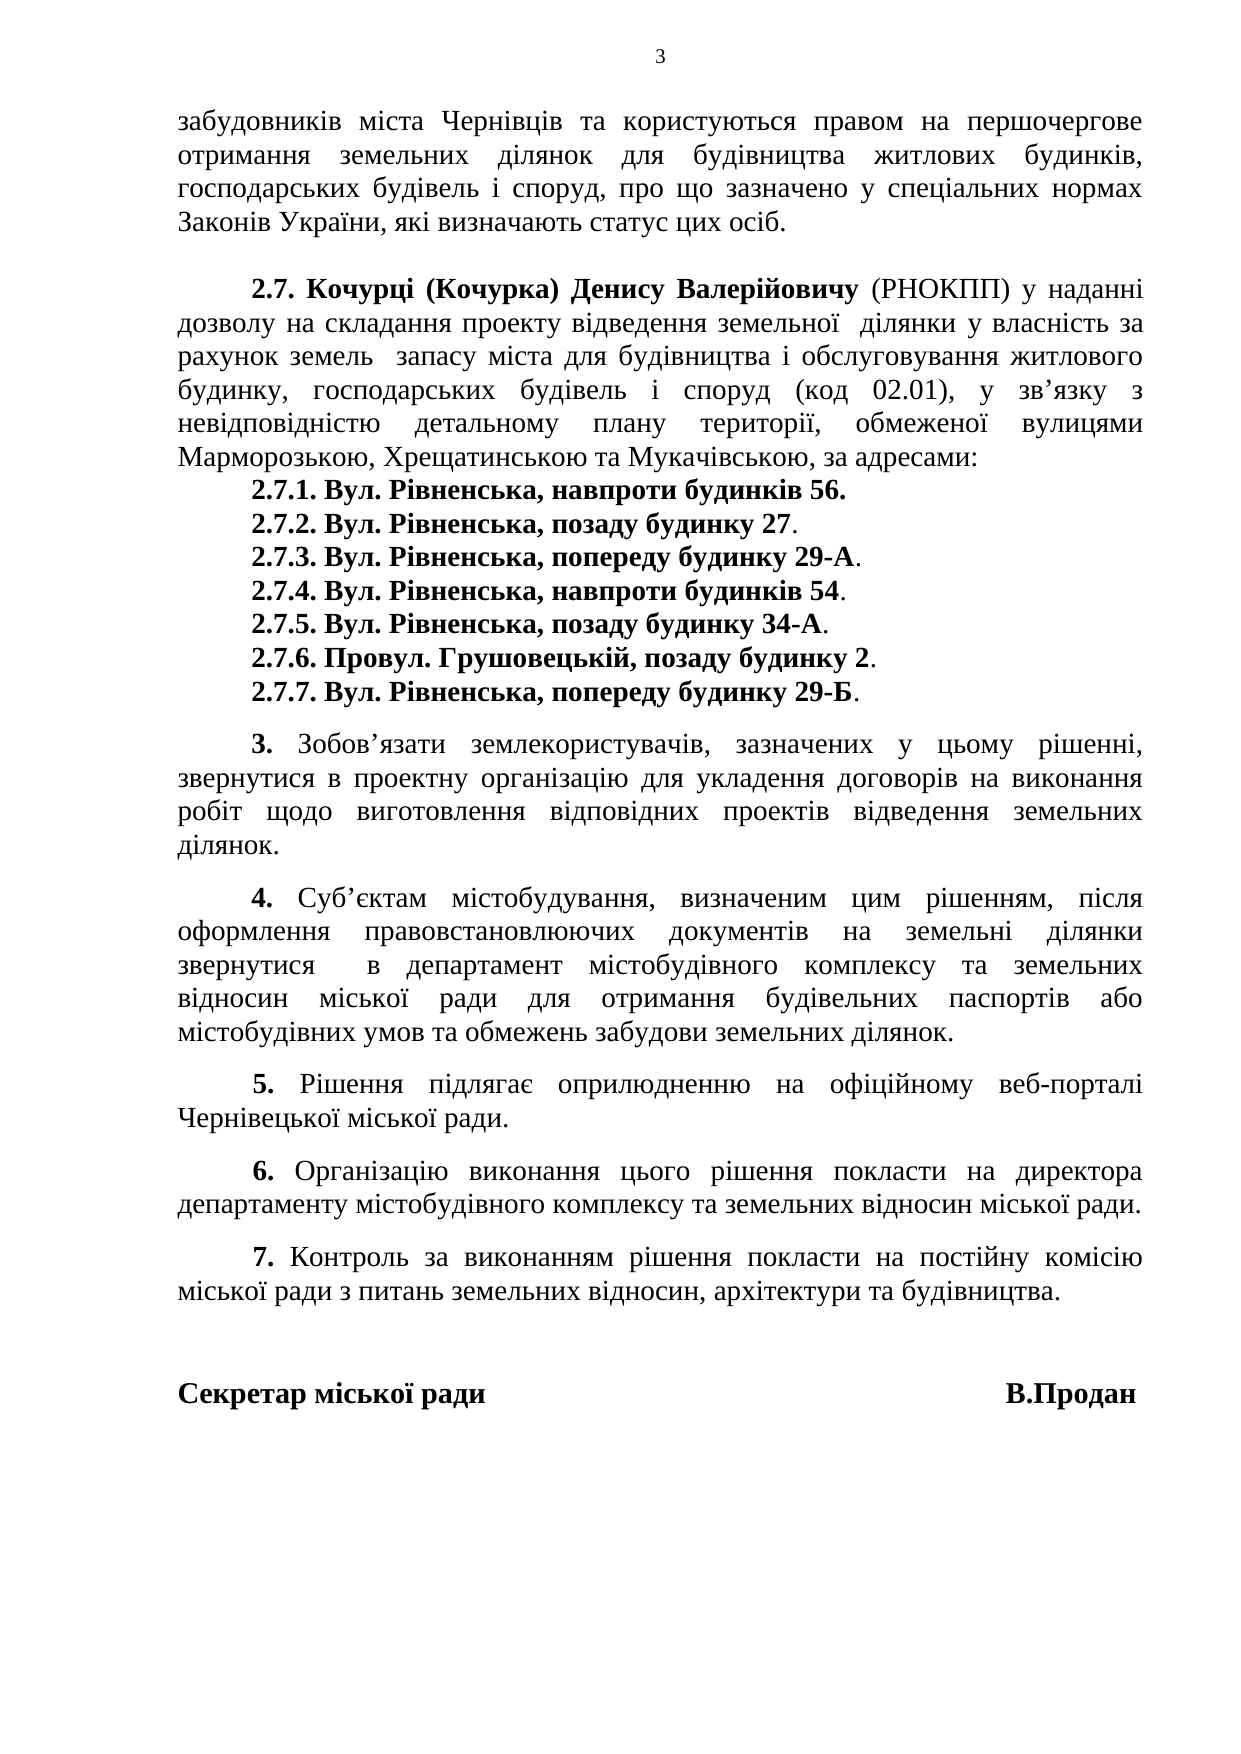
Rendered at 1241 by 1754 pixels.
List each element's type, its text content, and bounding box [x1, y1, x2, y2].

text 2.7. Кочурці (Кочурка) Денису Валерійовичу (РНОКПП) у наданні дозволу на складання проекту відведення земельної ділянки у власність за рахунок земель запасу міста для будівництва і обслуговування житлового будинку, господарських будівель і споруд (код 02.01), у зв’язку з невідповідністю детальному плану території, обмеженої вулицями Марморозькою, Хрещатинською та Мукачівською, за адресами: [177, 271, 1144, 472]
text 3. Зобов’язати землекористувачів, зазначених у цьому рішенні, звернутися в проектну організацію для укладення договорів на виконання робіт щодо виготовлення відповідних проектів відведення земельних ділянок. [177, 726, 1144, 861]
text 2.7.3. Вул. Рівненська, попереду будинку 29-А. [177, 539, 1144, 573]
text Секретар міської ради В.Продан [177, 1376, 1144, 1410]
text 2.7.4. Вул. Рівненська, навпроти будинків 54. [177, 573, 1144, 607]
text 7. Контроль за виконанням рішення покласти на постійну комісію міської ради з питань земельних відносин, архітектури та будівництва. [177, 1239, 1144, 1306]
text 2.7.1. Вул. Рівненська, навпроти будинків 56. [177, 472, 1144, 506]
text 5. Рішення підлягає оприлюдненню на офіційному веб-порталі Чернівецької міської ради. [177, 1067, 1144, 1134]
text 2.7.6. Провул. Грушовецькій, позаду будинку 2. [177, 640, 1144, 674]
text 2.7.5. Вул. Рівненська, позаду будинку 34-А. [177, 607, 1144, 640]
text 2.7.7. Вул. Рівненська, попереду будинку 29-Б. [177, 674, 1144, 707]
text 6. Організацію виконання цього рішення покласти на директора департаменту містобудівного комплексу та земельних відносин міської ради. [177, 1153, 1144, 1220]
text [177, 103, 1144, 238]
text 4. Суб’єктам містобудування, визначеним цим рішенням, після оформлення правовстановлюючих документів на земельні ділянки звернутися в департамент містобудівного комплексу та земельних відносин міської ради для отримання будівельних паспортів або містобудівних умов та обмежень забудови земельних ділянок. [177, 880, 1144, 1047]
text 2.7.2. Вул. Рівненська, позаду будинку 27. [177, 506, 1144, 539]
